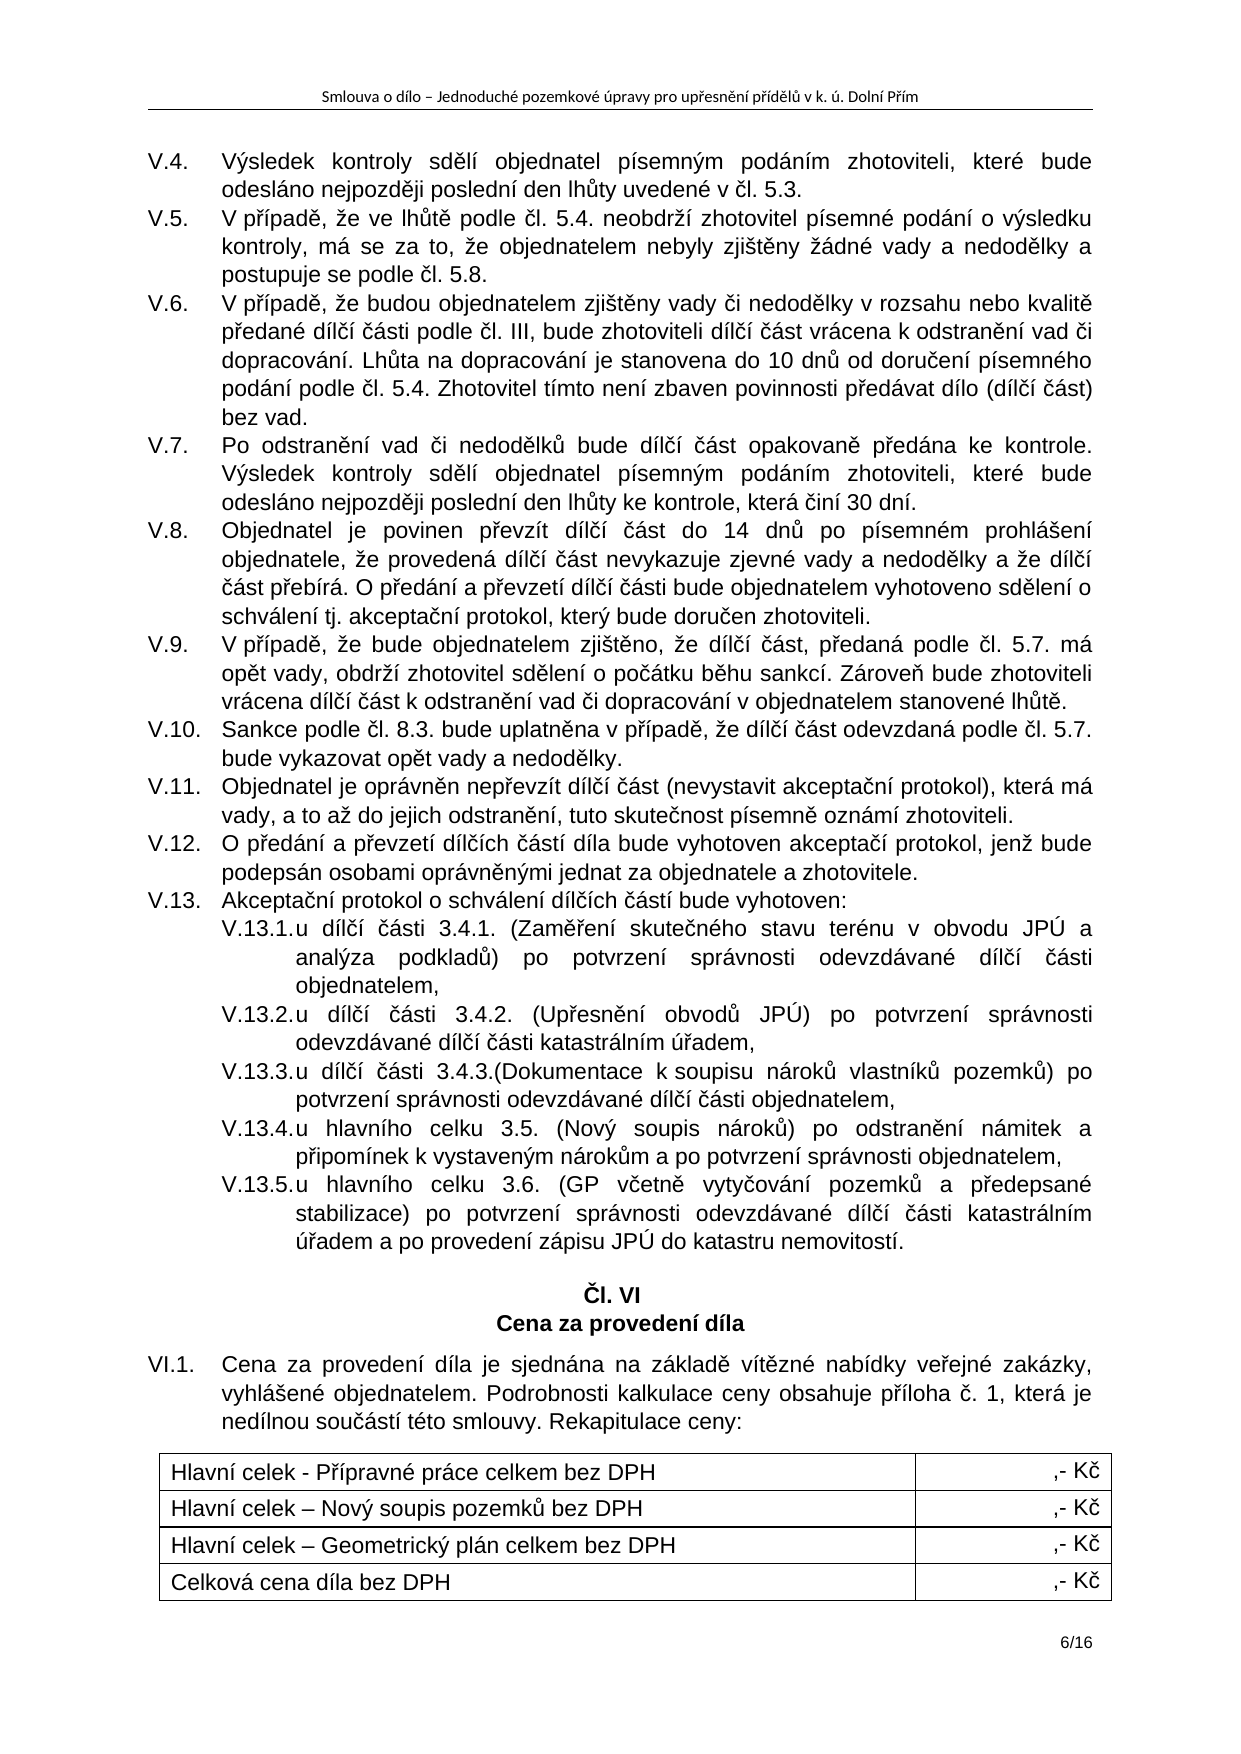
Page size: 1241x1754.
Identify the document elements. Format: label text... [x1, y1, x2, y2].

list Výsledek kontroly sdělí objednatel písemným podáním zhotoviteli, které bude odesláno nejpozději poslední den lhůty uvedené v čl. 5.3. [148, 148, 1093, 202]
list Cena za provedení díla je sjednána na základě vítězné nabídky veřejné zakázky, vyhlášené objednatelem. Podrobnosti kalkulace ceny obsahuje příloha č. 1, která je nedílnou součástí této smlouvy. Rekapitulace ceny: [148, 1351, 1093, 1434]
list V případě, že ve lhůtě podle čl. 5.4. neobdrží zhotovitel písemné podání o výsledku kontroly, má se za to, že objednatelem nebyly zjištěny žádné vady a nedodělky a postupuje se podle čl. 5.8. [148, 204, 1093, 288]
table_cell ,- Kč [916, 1528, 1111, 1563]
table_header Hlavní celek - Přípravné práce celkem bez DPH [160, 1454, 915, 1490]
list V případě, že bude objednatelem zjištěno, že dílčí část, předaná podle čl. 5.7. má opět vady, obdrží zhotovitel sdělení o počátku běhu sankcí. Zároveň bude zhotoviteli vrácena dílčí část k odstranění vad či dopracování v objednatelem stanovené lhůtě. [148, 631, 1093, 714]
text u hlavního celku 3.5. (Nový soupis nároků) po odstranění námitek a připomínek k vystaveným nárokům a po potvrzení správnosti objednatelem, [221, 1114, 1093, 1169]
text u dílčí části 3.4.3.(Dokumentace k soupisu nároků vlastníků pozemků) po potvrzení správnosti odevzdávané dílčí části objednatelem, [221, 1058, 1093, 1112]
list Akceptační protokol o schválení dílčích částí bude vyhotoven: [148, 887, 1093, 913]
list O předání a převzetí dílčích částí díla bude vyhotoven akceptačí protokol, jenž bude podepsán osobami oprávněnými jednat za objednatele a zhotovitele. [148, 830, 1093, 885]
list Objednatel je oprávněn nepřevzít dílčí část (nevystavit akceptační protokol), která má vady, a to až do jejich odstranění, tuto skutečnost písemně oznámí zhotoviteli. [148, 773, 1093, 828]
table_cell ,- Kč [916, 1564, 1111, 1600]
table_cell Hlavní celek – Nový soupis pozemků bez DPH [160, 1491, 915, 1526]
text u dílčí části 3.4.1. (Zaměření skutečného stavu terénu v obvodu JPÚ a analýza podkladů) po potvrzení správnosti odevzdávané dílčí části objednatelem, [221, 915, 1093, 999]
table_cell ,- Kč [916, 1491, 1111, 1526]
text Cena za provedení díla [148, 1282, 1093, 1336]
list V případě, že budou objednatelem zjištěny vady či nedodělky v rozsahu nebo kvalitě předané dílčí části podle čl. III, bude zhotoviteli dílčí část vrácena k odstranění vad či dopracování. Lhůta na dopracování je stanovena do 10 dnů od doručení písemného podání podle čl. 5.4. Zhotovitel tímto není zbaven povinnosti předávat dílo (dílčí část) bez vad. [148, 290, 1093, 430]
text u dílčí části 3.4.2. (Upřesnění obvodů JPÚ) po potvrzení správnosti odevzdávané dílčí části katastrálním úřadem, [221, 1001, 1093, 1056]
text u hlavního celku 3.6. (GP včetně vytyčování pozemků a předepsané stabilizace) po potvrzení správnosti odevzdávané dílčí části katastrálním úřadem a po provedení zápisu JPÚ do katastru nemovitostí. [221, 1171, 1093, 1254]
table_cell Hlavní celek – Geometrický plán celkem bez DPH [160, 1528, 915, 1563]
table_header ,- Kč [916, 1454, 1111, 1490]
list Objednatel je povinen převzít dílčí část do 14 dnů po písemném prohlášení objednatele, že provedená dílčí část nevykazuje zjevné vady a nedodělky a že dílčí část přebírá. O předání a převzetí dílčí části bude objednatelem vyhotoveno sdělení o schválení tj. akceptační protokol, který bude doručen zhotoviteli. [148, 517, 1093, 629]
list Sankce podle čl. 8.3. bude uplatněna v případě, že dílčí část odevzdaná podle čl. 5.7. bude vykazovat opět vady a nedodělky. [148, 716, 1093, 771]
table_cell Celková cena díla bez DPH [160, 1564, 915, 1600]
list Po odstranění vad či nedodělků bude dílčí část opakovaně předána ke kontrole. Výsledek kontroly sdělí objednatel písemným podáním zhotoviteli, které bude odesláno nejpozději poslední den lhůty ke kontrole, která činí 30 dní. [148, 432, 1093, 515]
